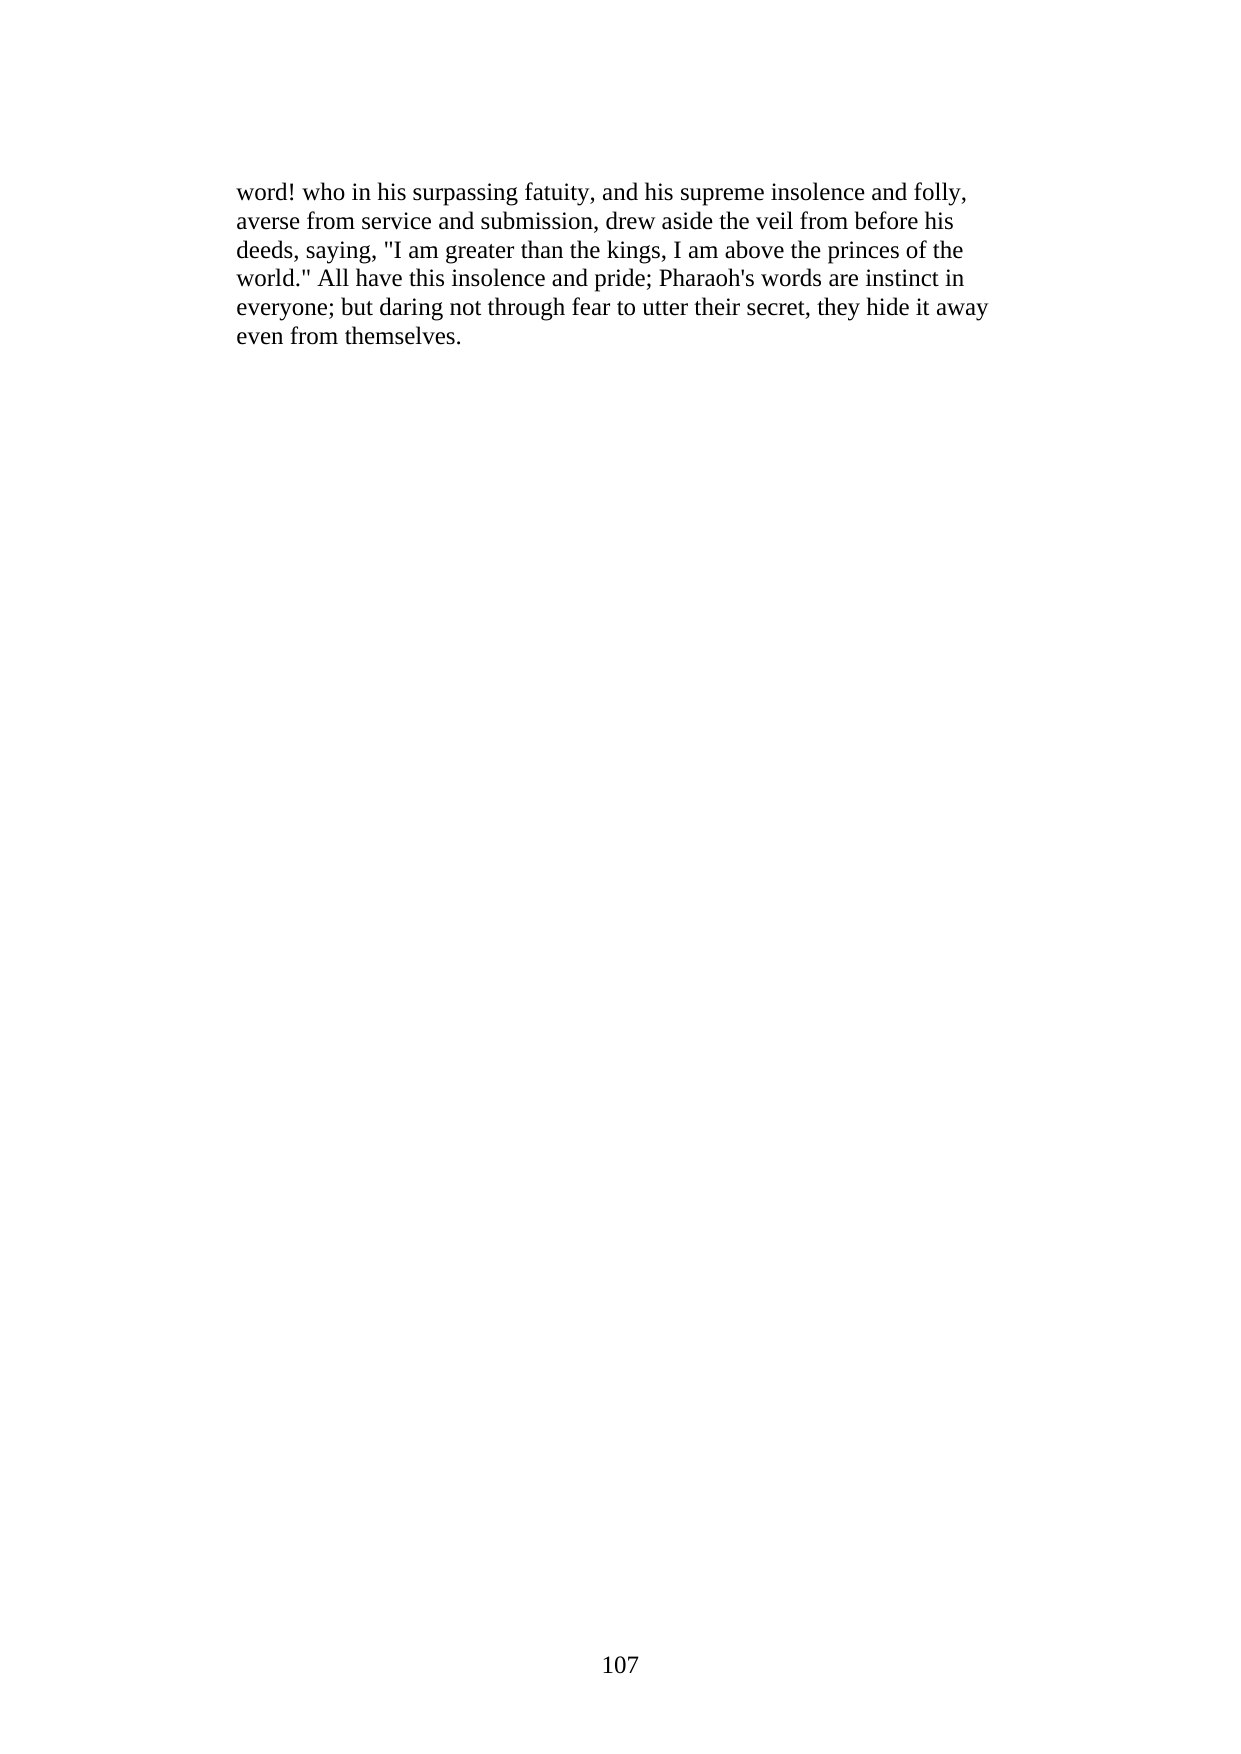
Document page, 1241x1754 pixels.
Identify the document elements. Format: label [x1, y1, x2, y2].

text [236, 177, 1004, 350]
